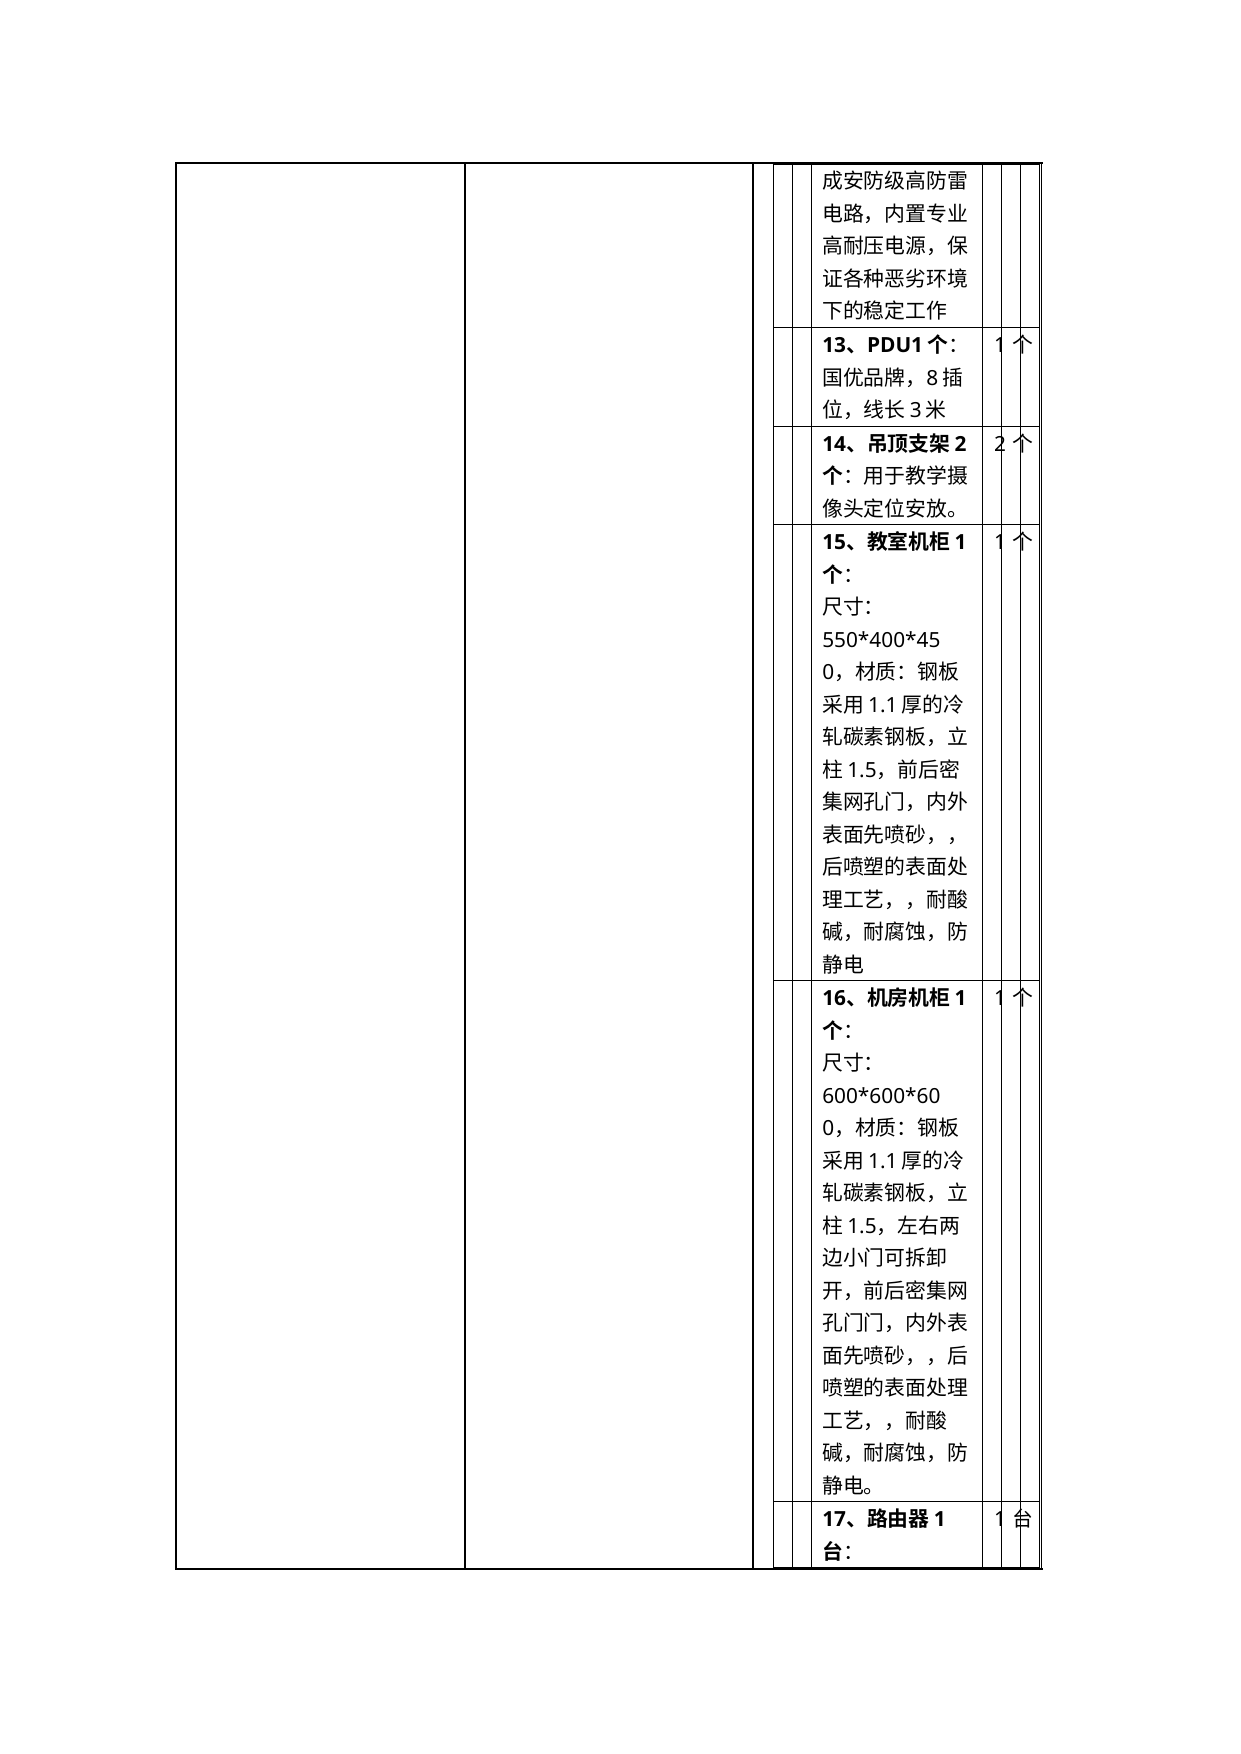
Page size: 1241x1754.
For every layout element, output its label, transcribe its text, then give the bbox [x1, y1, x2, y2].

table_cell [1021, 165, 1039, 327]
table_cell [983, 525, 1001, 980]
table_cell [812, 165, 982, 327]
table_cell [812, 427, 982, 524]
table_cell [793, 427, 811, 524]
table_cell [793, 525, 811, 980]
table_cell [774, 427, 792, 524]
table_cell [754, 164, 773, 1568]
table_cell [1002, 328, 1020, 426]
table_cell [774, 1502, 792, 1567]
table_cell [1002, 981, 1020, 1501]
table_cell [1021, 1502, 1039, 1567]
table_cell [983, 981, 1001, 1501]
table_cell [1021, 427, 1039, 524]
table_cell [774, 328, 792, 426]
table_cell [774, 165, 792, 327]
table_cell [812, 328, 982, 426]
table_cell [983, 427, 1001, 524]
table_cell [774, 981, 792, 1501]
table_cell [1002, 1502, 1020, 1567]
table_cell [812, 981, 982, 1501]
table_cell 2 [177, 164, 464, 1568]
table_cell [1002, 165, 1020, 327]
table_cell [983, 1502, 1001, 1567]
table_cell [812, 1502, 982, 1567]
table_cell [793, 165, 811, 327]
table_cell [793, 1502, 811, 1567]
table_cell [1021, 525, 1039, 980]
table_cell [774, 525, 792, 980]
table_cell [983, 165, 1001, 327]
table_cell [793, 328, 811, 426]
table_cell [1021, 328, 1039, 426]
table_cell [1002, 525, 1020, 980]
table_cell [793, 981, 811, 1501]
table_cell [1021, 981, 1039, 1501]
table_cell [983, 328, 1001, 426]
table_cell [812, 525, 982, 980]
table_cell [1002, 427, 1020, 524]
table_cell [466, 164, 752, 1568]
